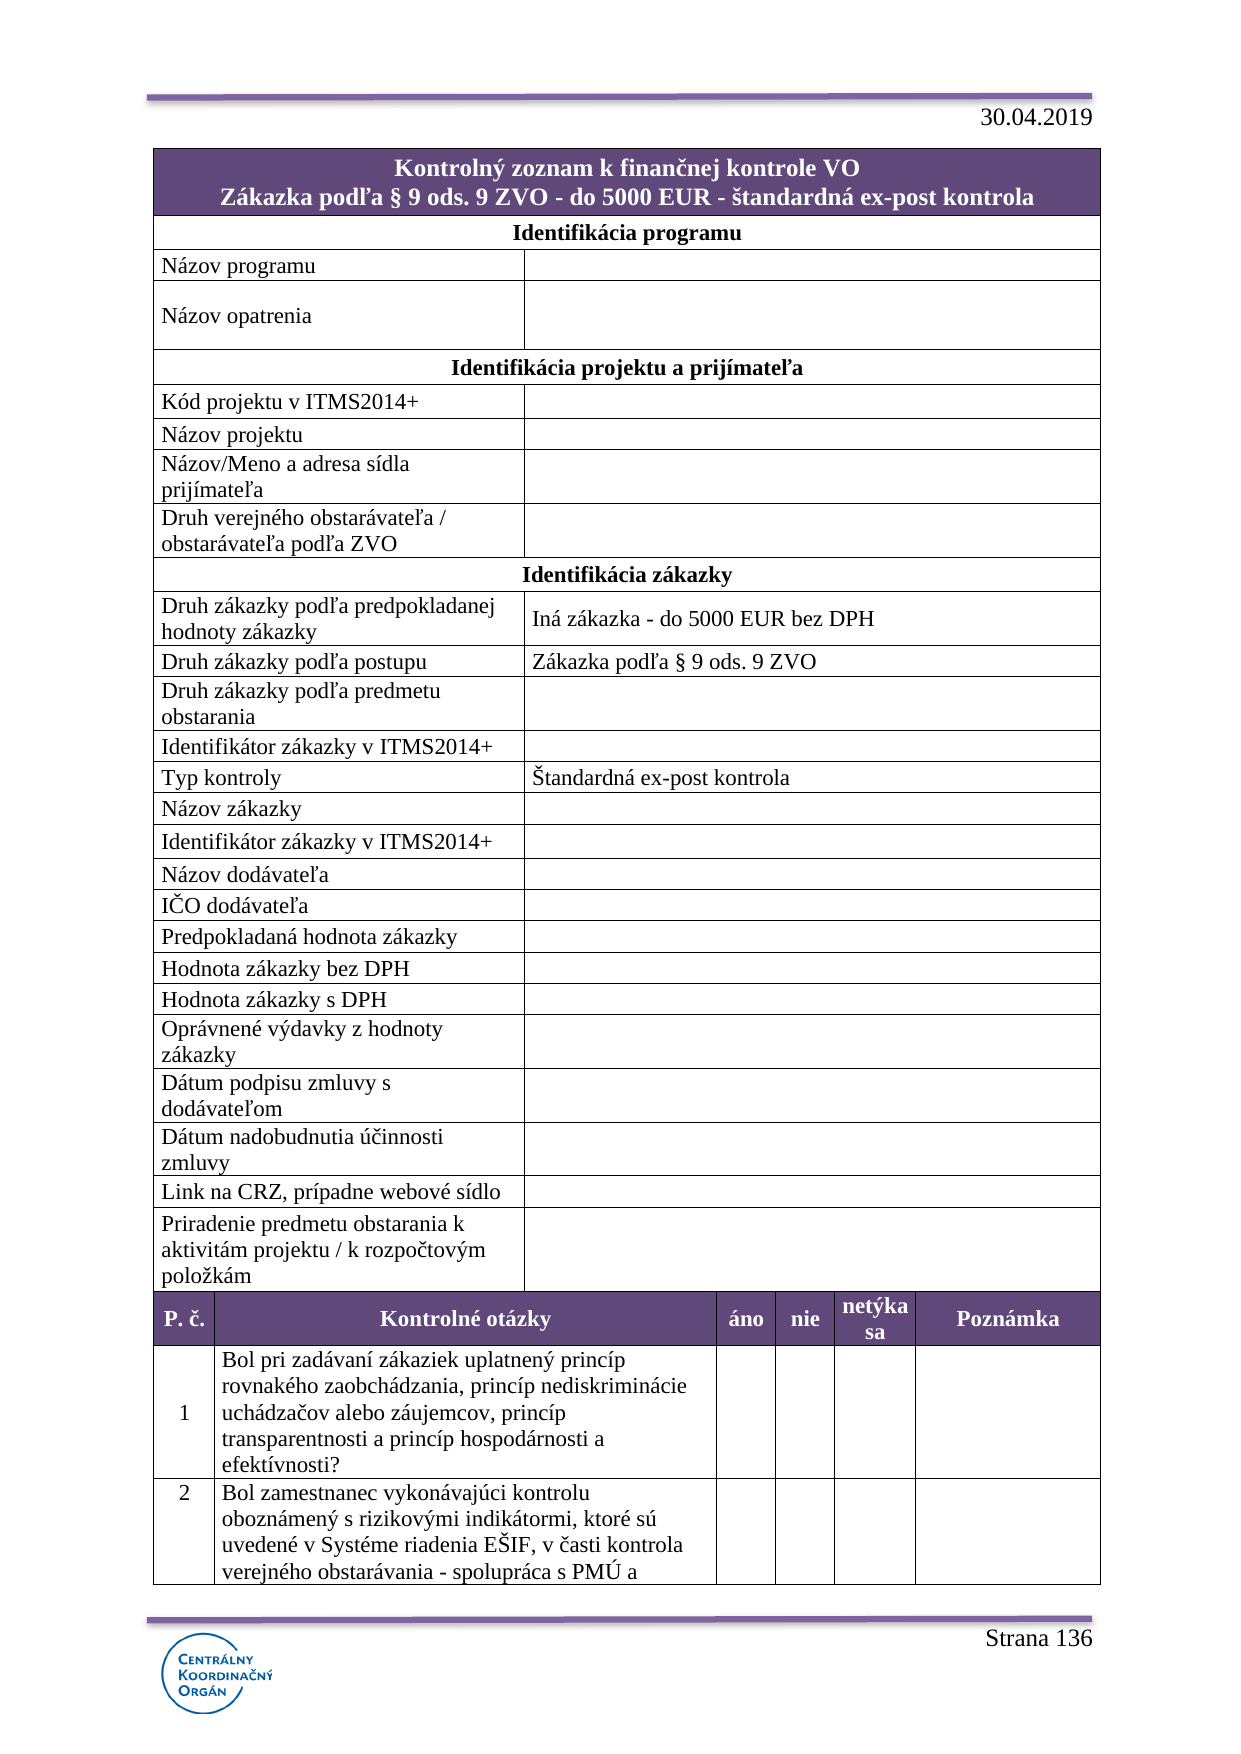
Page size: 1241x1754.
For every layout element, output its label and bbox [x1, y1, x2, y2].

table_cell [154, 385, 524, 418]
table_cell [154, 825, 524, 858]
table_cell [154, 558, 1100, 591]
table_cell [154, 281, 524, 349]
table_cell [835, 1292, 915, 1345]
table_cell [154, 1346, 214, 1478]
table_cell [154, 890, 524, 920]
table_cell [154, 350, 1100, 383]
picture [159, 1631, 272, 1713]
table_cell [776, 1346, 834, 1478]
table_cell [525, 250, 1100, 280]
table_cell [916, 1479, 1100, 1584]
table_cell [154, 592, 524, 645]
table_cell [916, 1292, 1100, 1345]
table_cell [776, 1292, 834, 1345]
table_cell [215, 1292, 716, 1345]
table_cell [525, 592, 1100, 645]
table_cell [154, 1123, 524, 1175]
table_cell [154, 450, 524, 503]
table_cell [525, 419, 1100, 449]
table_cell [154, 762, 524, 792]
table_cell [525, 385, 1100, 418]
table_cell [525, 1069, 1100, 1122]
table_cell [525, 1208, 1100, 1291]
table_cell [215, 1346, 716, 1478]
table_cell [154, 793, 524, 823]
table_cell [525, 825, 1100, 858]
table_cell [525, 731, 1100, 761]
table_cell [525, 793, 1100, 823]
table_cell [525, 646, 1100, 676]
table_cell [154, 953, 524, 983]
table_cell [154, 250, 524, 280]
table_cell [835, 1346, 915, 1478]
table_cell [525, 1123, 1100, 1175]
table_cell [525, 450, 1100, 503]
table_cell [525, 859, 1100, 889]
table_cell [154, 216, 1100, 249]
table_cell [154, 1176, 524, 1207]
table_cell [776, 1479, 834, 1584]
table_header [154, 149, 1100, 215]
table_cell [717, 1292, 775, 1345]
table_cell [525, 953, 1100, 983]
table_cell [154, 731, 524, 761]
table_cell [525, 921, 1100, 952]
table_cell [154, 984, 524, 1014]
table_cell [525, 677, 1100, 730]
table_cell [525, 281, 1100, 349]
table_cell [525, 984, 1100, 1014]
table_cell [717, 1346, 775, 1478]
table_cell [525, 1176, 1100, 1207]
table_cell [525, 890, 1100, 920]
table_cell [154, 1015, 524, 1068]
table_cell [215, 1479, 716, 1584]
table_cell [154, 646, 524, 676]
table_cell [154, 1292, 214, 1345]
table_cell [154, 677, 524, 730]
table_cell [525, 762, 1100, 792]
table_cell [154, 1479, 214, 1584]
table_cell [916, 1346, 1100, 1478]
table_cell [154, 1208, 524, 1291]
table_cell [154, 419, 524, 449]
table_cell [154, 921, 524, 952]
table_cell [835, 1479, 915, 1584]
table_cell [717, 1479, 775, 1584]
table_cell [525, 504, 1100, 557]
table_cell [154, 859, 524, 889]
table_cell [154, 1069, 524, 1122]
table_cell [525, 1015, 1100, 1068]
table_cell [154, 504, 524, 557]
